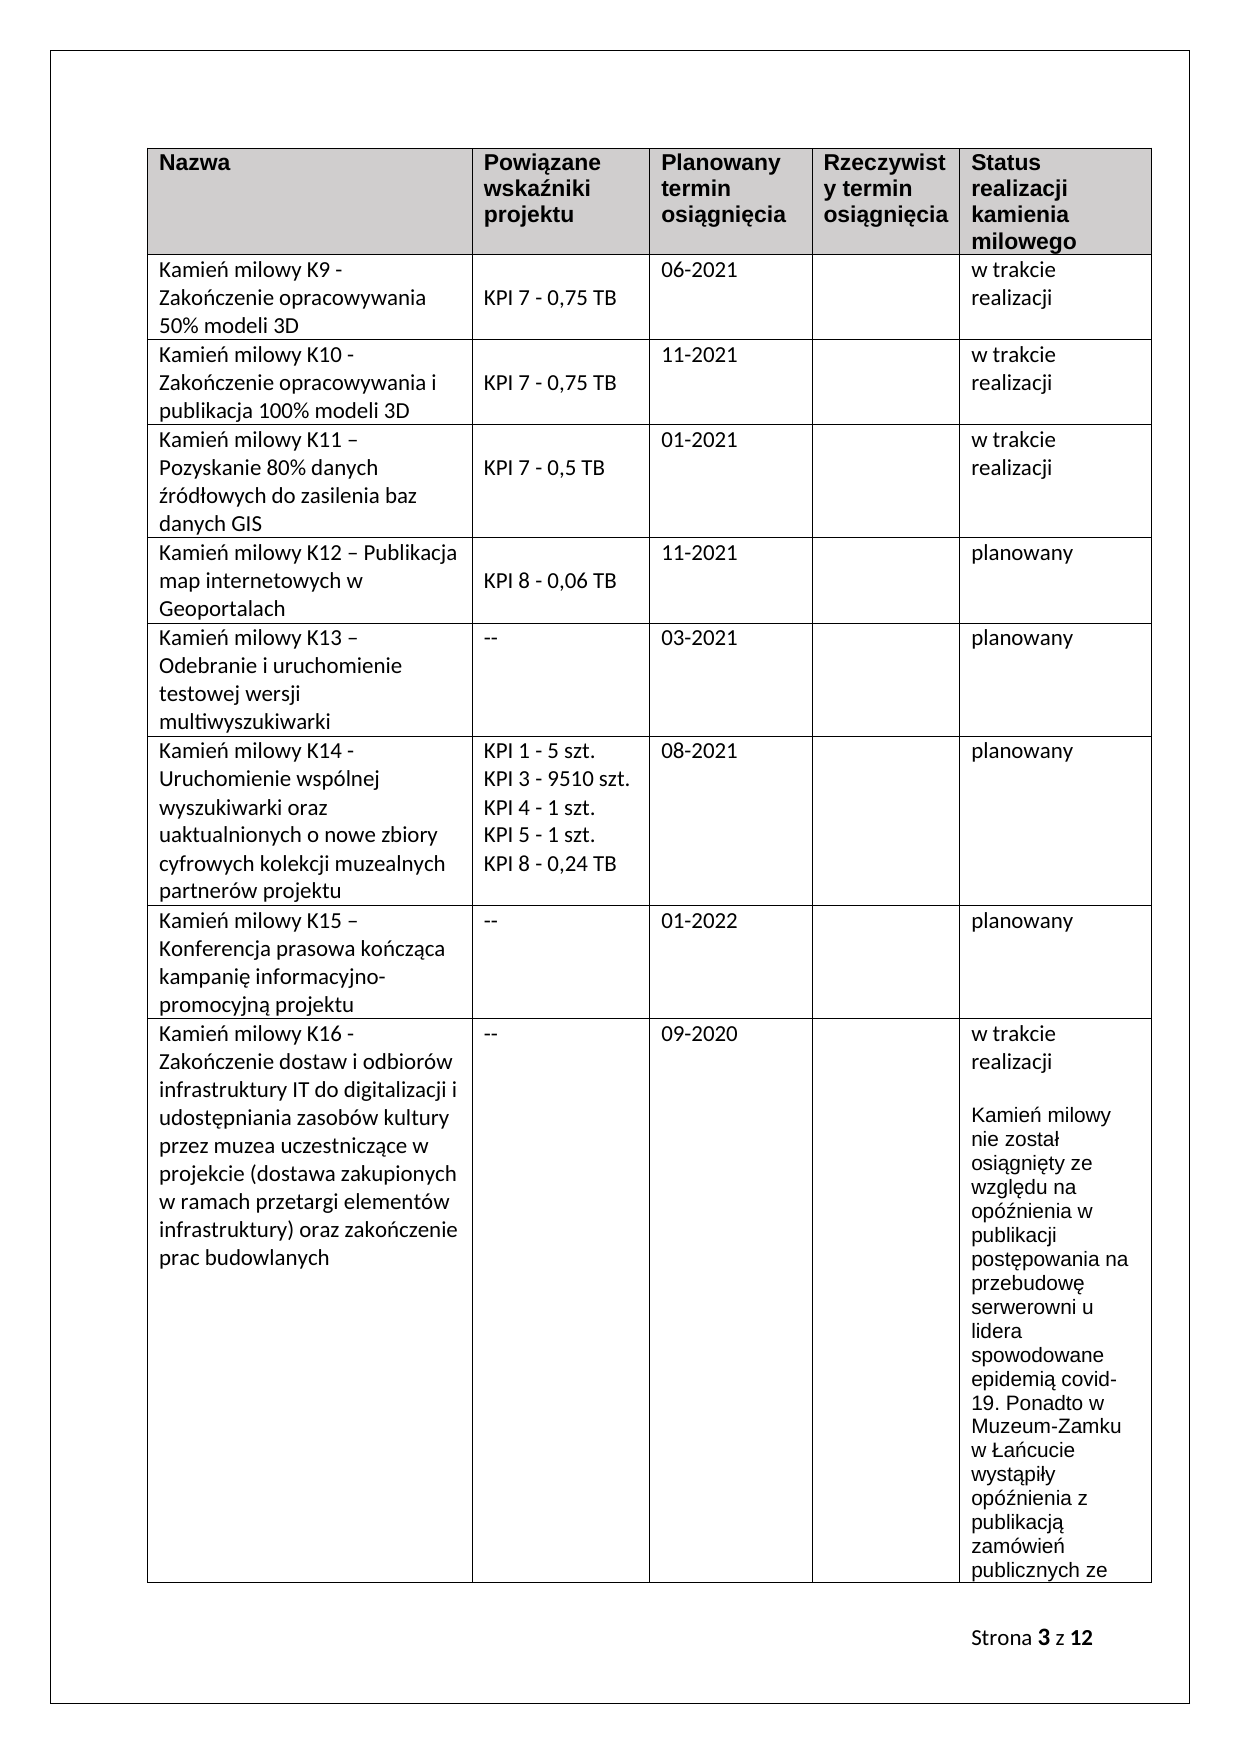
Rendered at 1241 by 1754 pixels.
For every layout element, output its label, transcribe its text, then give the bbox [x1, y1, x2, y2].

table_header Nazwa [148, 149, 472, 254]
table_cell -- [473, 1019, 649, 1582]
table_cell 01-2022 [650, 906, 812, 1018]
table_header Powiązane wskaźniki projektu [473, 149, 649, 254]
table_cell 01-2021 [650, 425, 812, 537]
table_cell 06-2021 [650, 255, 812, 339]
table_cell Kamień milowy K13 – Odebranie i uruchomienie testowej wersji multiwyszukiwarki [148, 624, 472, 736]
table_cell [813, 425, 959, 537]
table_cell Kamień milowy K14 - Uruchomienie wspólnej wyszukiwarki oraz uaktualnionych o nowe zbiory cyfrowych kolekcji muzealnych partnerów projektu [148, 737, 472, 905]
table_cell KPI 7 - 0,75 TB [473, 255, 649, 339]
table_cell 03-2021 [650, 624, 812, 736]
table_cell [813, 538, 959, 622]
table_cell Kamień milowy K9 - Zakończenie opracowywania 50% modeli 3D [148, 255, 472, 339]
table_cell KPI 7 - 0,5 TB [473, 425, 649, 537]
table_cell planowany [960, 538, 1151, 622]
table_cell -- [473, 906, 649, 1018]
table_cell 09-2020 [650, 1019, 812, 1582]
table_cell KPI 1 - 5 szt. KPI 3 - 9510 szt. KPI 4 - 1 szt. KPI 5 - 1 szt. KPI 8 - 0,24 TB [473, 737, 649, 905]
table_cell planowany [960, 906, 1151, 1018]
table_cell [813, 737, 959, 905]
table_cell [813, 1019, 959, 1582]
table_cell [813, 340, 959, 424]
table_header Status realizacji kamienia milowego [960, 149, 1151, 254]
table_cell [813, 255, 959, 339]
table_cell Kamień milowy K15 – Konferencja prasowa kończąca kampanię informacyjno-promocyjną projektu [148, 906, 472, 1018]
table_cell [960, 1019, 1151, 1582]
table_cell planowany [960, 624, 1151, 736]
table_cell Kamień milowy K12 – Publikacja map internetowych w Geoportalach [148, 538, 472, 622]
table_cell -- [473, 624, 649, 736]
table_header Rzeczywisty termin osiągnięcia [813, 149, 959, 254]
table_header Planowany termin osiągnięcia [650, 149, 812, 254]
table_cell Kamień milowy K10 - Zakończenie opracowywania i publikacja 100% modeli 3D [148, 340, 472, 424]
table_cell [148, 1019, 472, 1582]
table_cell planowany [960, 737, 1151, 905]
table_cell w trakcie realizacji [960, 255, 1151, 339]
table_cell KPI 7 - 0,75 TB [473, 340, 649, 424]
table_cell w trakcie realizacji [960, 340, 1151, 424]
table_cell Kamień milowy K11 – Pozyskanie 80% danych źródłowych do zasilenia baz danych GIS [148, 425, 472, 537]
table_cell 11-2021 [650, 538, 812, 622]
table_cell 11-2021 [650, 340, 812, 424]
table_cell KPI 8 - 0,06 TB [473, 538, 649, 622]
table_cell [813, 624, 959, 736]
table_cell w trakcie realizacji [960, 425, 1151, 537]
table_cell [813, 906, 959, 1018]
table_cell 08-2021 [650, 737, 812, 905]
